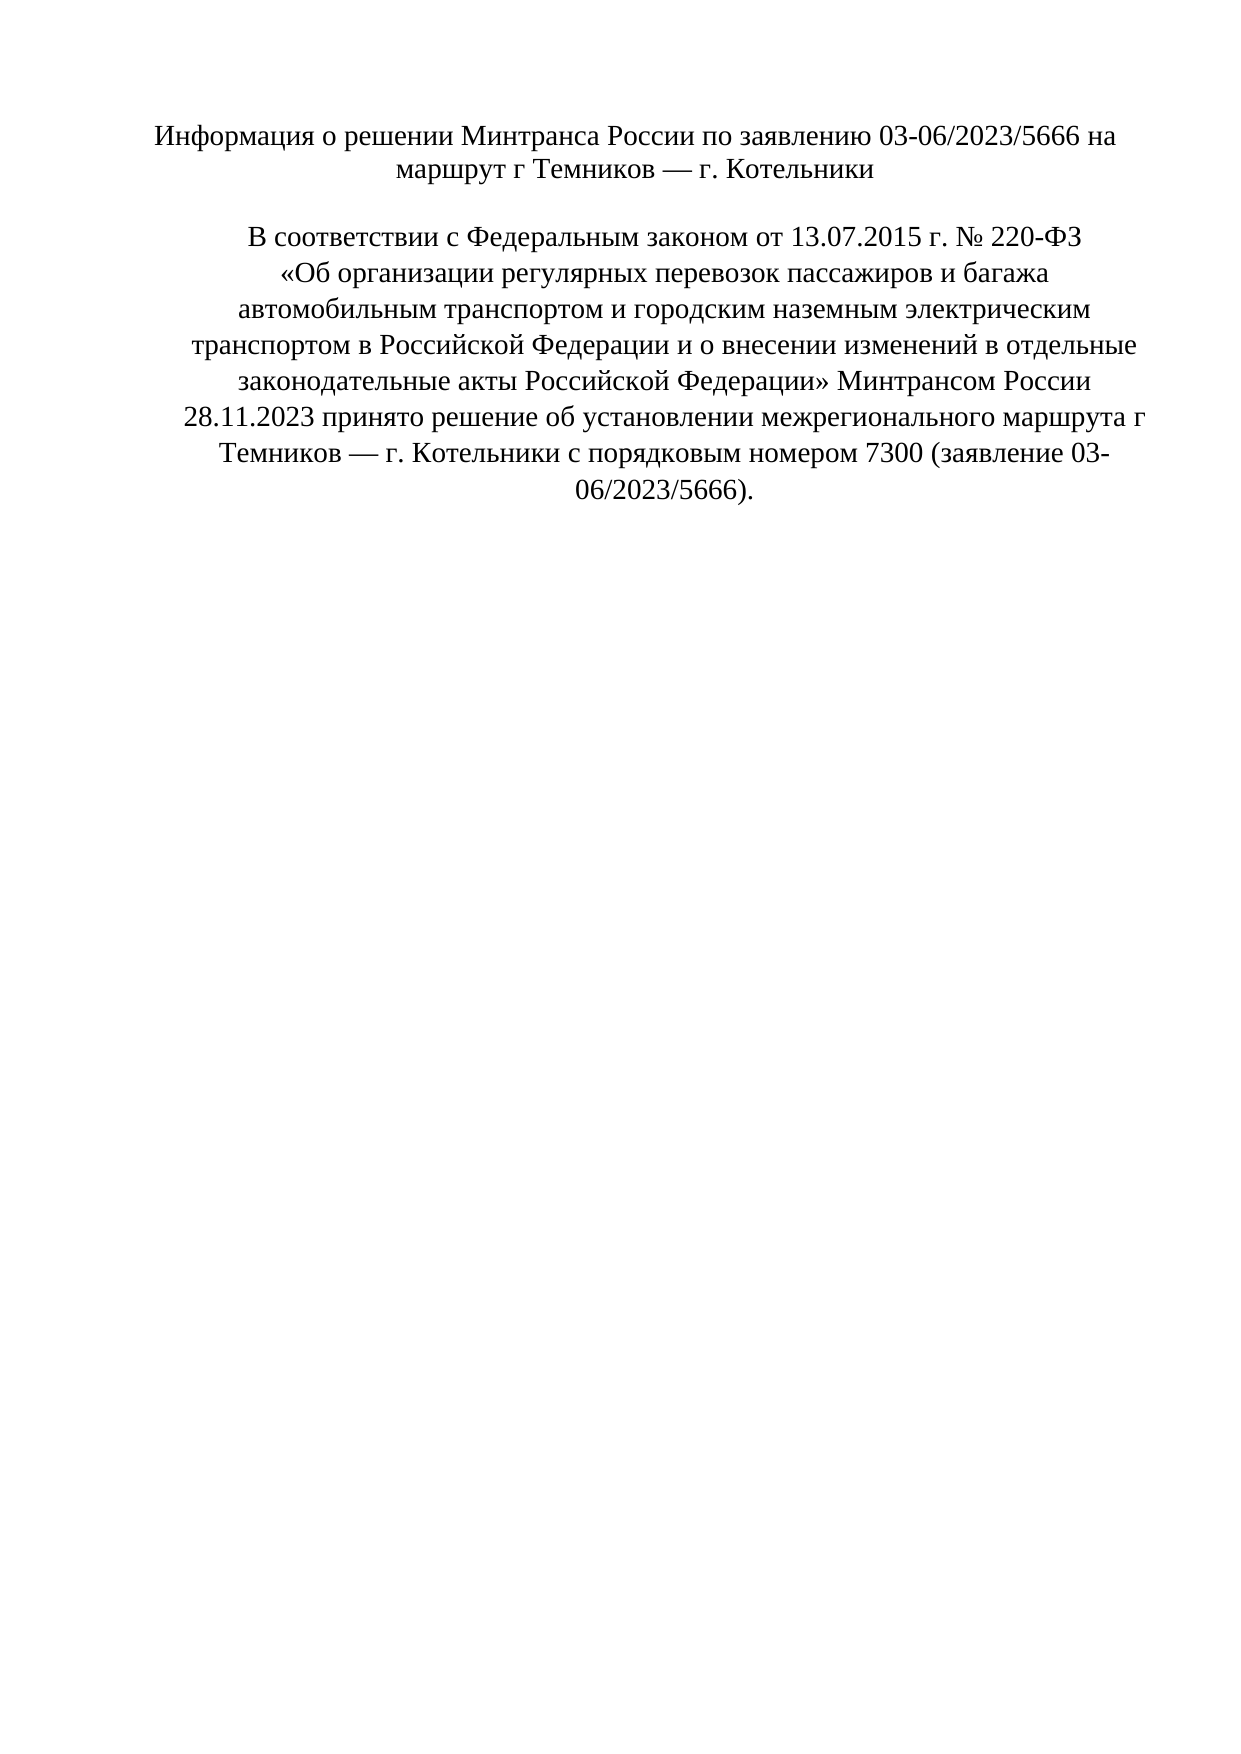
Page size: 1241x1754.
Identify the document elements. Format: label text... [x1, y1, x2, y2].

text Информация о решении Минтранса России по заявлению 03-06/2023/5666 на маршрут г Темников — г. Котельники [118, 118, 1152, 185]
text В соответствии с Федеральным законом от 13.07.2015 г. № 220-ФЗ «Об организации регулярных перевозок пассажиров и багажа автомобильным транспортом и городским наземным электрическим транспортом в Российской Федерации и о внесении изменений в отдельные законодательные акты Российской Федерации» Минтрансом России 28.11.2023 принято решение об установлении межрегионального маршрута г Темников — г. Котельники с порядковым номером 7300 (заявление 03-06/2023/5666). [177, 219, 1152, 505]
